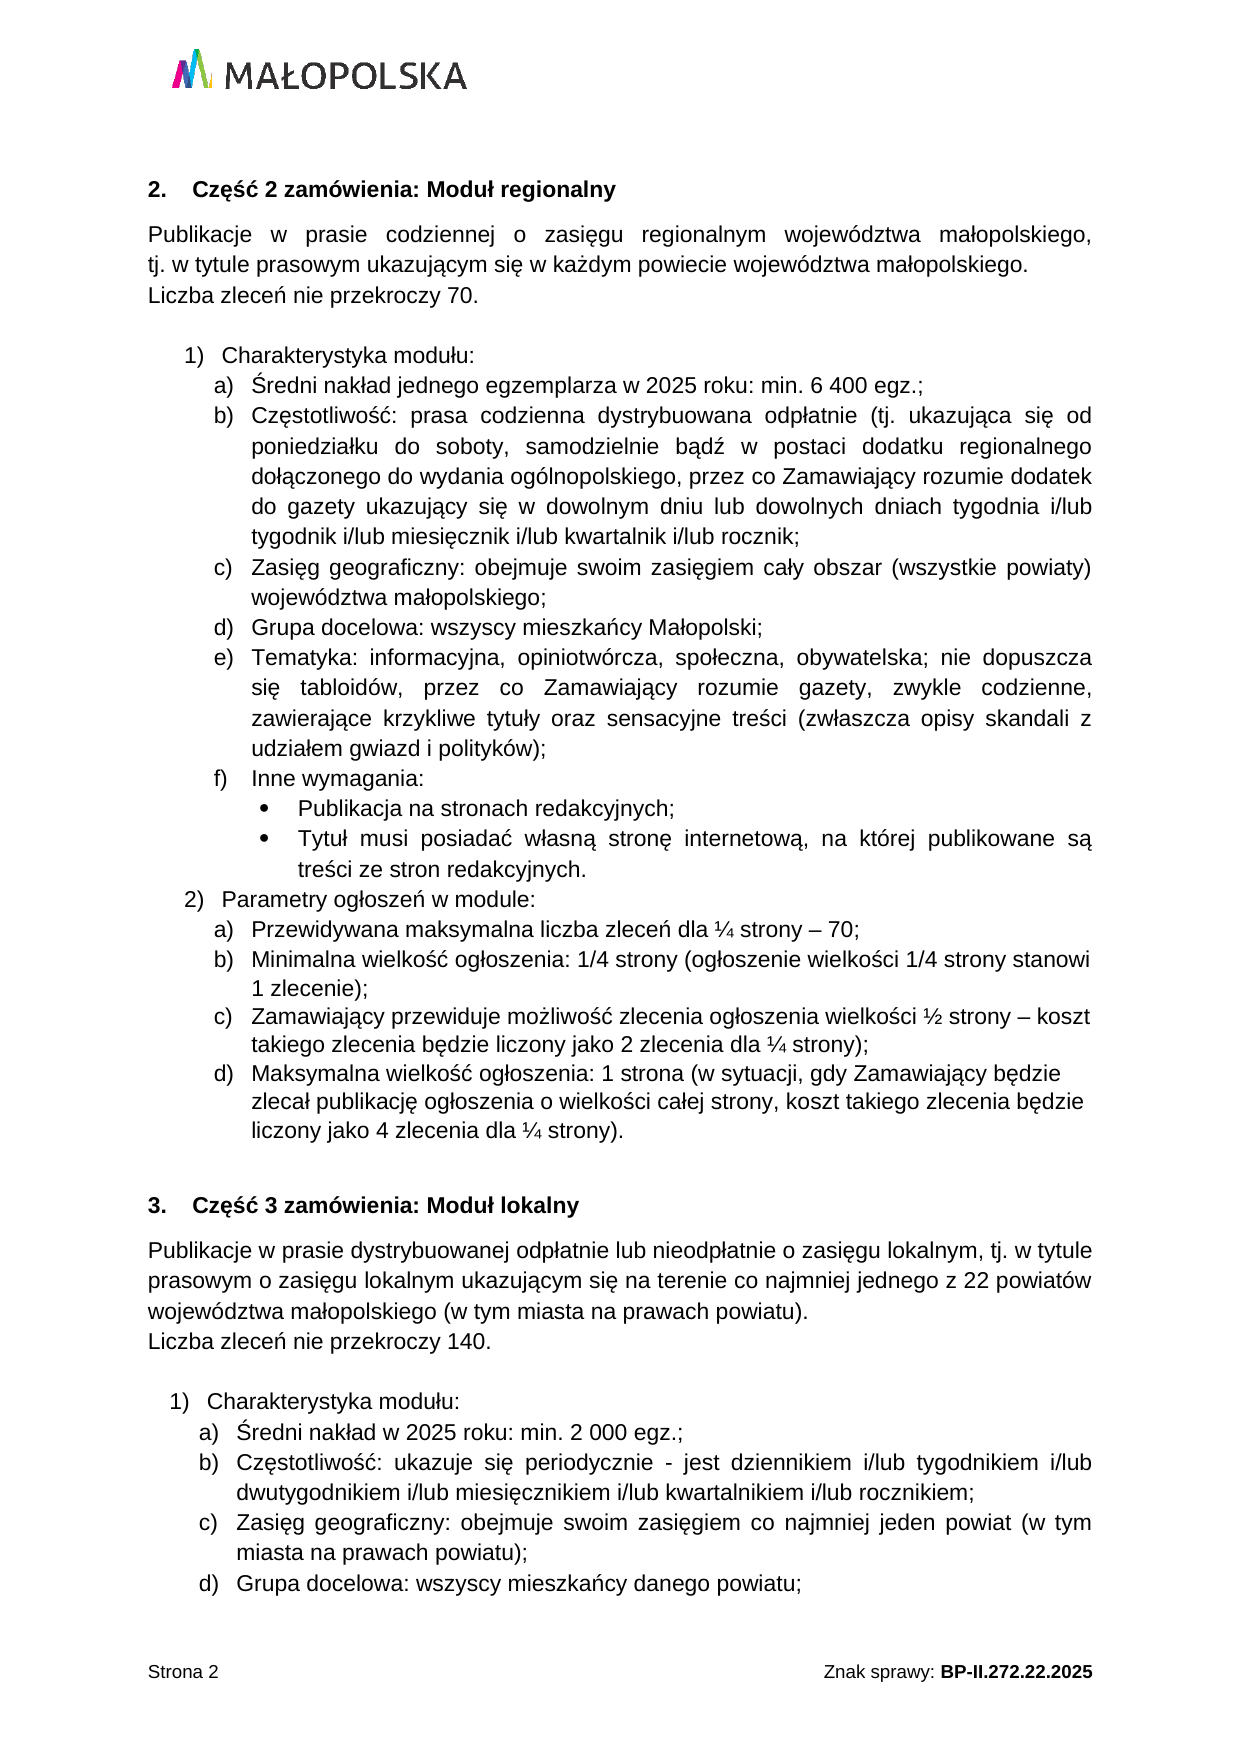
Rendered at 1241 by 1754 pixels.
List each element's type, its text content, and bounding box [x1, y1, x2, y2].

list Charakterystyka modułu: [169, 1388, 1093, 1414]
text Liczba zleceń nie przekroczy 140. [148, 1328, 1093, 1354]
list Grupa docelowa: wszyscy mieszkańcy Małopolski; [213, 614, 1093, 640]
list Średni nakład jednego egzemplarza w 2025 roku: min. 6 400 egz.; [213, 372, 1093, 398]
list Tytuł musi posiadać własną stronę internetową, na której publikowane są treści ze stron redakcyjnych. [260, 825, 1093, 882]
list Inne wymagania: [213, 765, 1093, 791]
text Liczba zleceń nie przekroczy 70. [148, 282, 1093, 308]
list Maksymalna wielkość ogłoszenia: 1 strona (w sytuacji, gdy Zamawiający będzie zlecał publikację ogłoszenia o wielkości całej strony, koszt takiego zlecenia będzie liczony jako 4 zlecenia dla ¼ strony). [213, 1060, 1093, 1143]
text Publikacje w prasie codziennej o zasięgu regionalnym województwa małopolskiego, tj. w tytule prasowym ukazującym się w każdym powiecie województwa małopolskiego. [148, 221, 1093, 278]
list Średni nakład w 2025 roku: min. 2 000 egz.; [199, 1418, 1093, 1445]
list Częstotliwość: prasa codzienna dystrybuowana odpłatnie (tj. ukazująca się od poniedziałku do soboty, samodzielnie bądź w postaci dodatku regionalnego dołączonego do wydania ogólnopolskiego, przez co Zamawiający rozumie dodatek do gazety ukazujący się w dowolnym dniu lub dowolnych dniach tygodnia i/lub tygodnik i/lub miesięcznik i/lub kwartalnik i/lub rocznik; [213, 402, 1093, 549]
list Grupa docelowa: wszyscy mieszkańcy danego powiatu; [199, 1569, 1093, 1596]
list Publikacja na stronach redakcyjnych; [260, 795, 1093, 821]
list Parametry ogłoszeń w module: [184, 886, 1093, 912]
list Zasięg geograficzny: obejmuje swoim zasięgiem cały obszar (wszystkie powiaty) województwa małopolskiego; [213, 553, 1093, 610]
list Część 3 zamówienia: Moduł lokalny [148, 1192, 1093, 1218]
list Zamawiający przewiduje możliwość zlecenia ogłoszenia wielkości ½ strony – koszt takiego zlecenia będzie liczony jako 2 zlecenia dla ¼ strony); [213, 1003, 1093, 1058]
text Publikacje w prasie dystrybuowanej odpłatnie lub nieodpłatnie o zasięgu lokalnym, tj. w tytule prasowym o zasięgu lokalnym ukazującym się na terenie co najmniej jednego z 22 powiatów województwa małopolskiego (w tym miasta na prawach powiatu). [148, 1237, 1093, 1324]
list Część 2 zamówienia: Moduł regionalny [148, 176, 1093, 202]
list Przewidywana maksymalna liczba zleceń dla ¼ strony – 70; [213, 916, 1093, 942]
list Częstotliwość: ukazuje się periodycznie - jest dziennikiem i/lub tygodnikiem i/lub dwutygodnikiem i/lub miesięcznikiem i/lub kwartalnikiem i/lub rocznikiem; [199, 1449, 1093, 1505]
list Charakterystyka modułu: [184, 342, 1093, 368]
list Zasięg geograficzny: obejmuje swoim zasięgiem co najmniej jeden powiat (w tym miasta na prawach powiatu); [199, 1509, 1093, 1566]
list Tematyka: informacyjna, opiniotwórcza, społeczna, obywatelska; nie dopuszcza się tabloidów, przez co Zamawiający rozumie gazety, zwykle codzienne, zawierające krzykliwe tytuły oraz sensacyjne treści (zwłaszcza opisy skandali z udziałem gwiazd i polityków); [213, 644, 1093, 761]
picture [147, 29, 491, 108]
list Minimalna wielkość ogłoszenia: 1/4 strony (ogłoszenie wielkości 1/4 strony stanowi 1 zlecenie); [213, 946, 1093, 1001]
